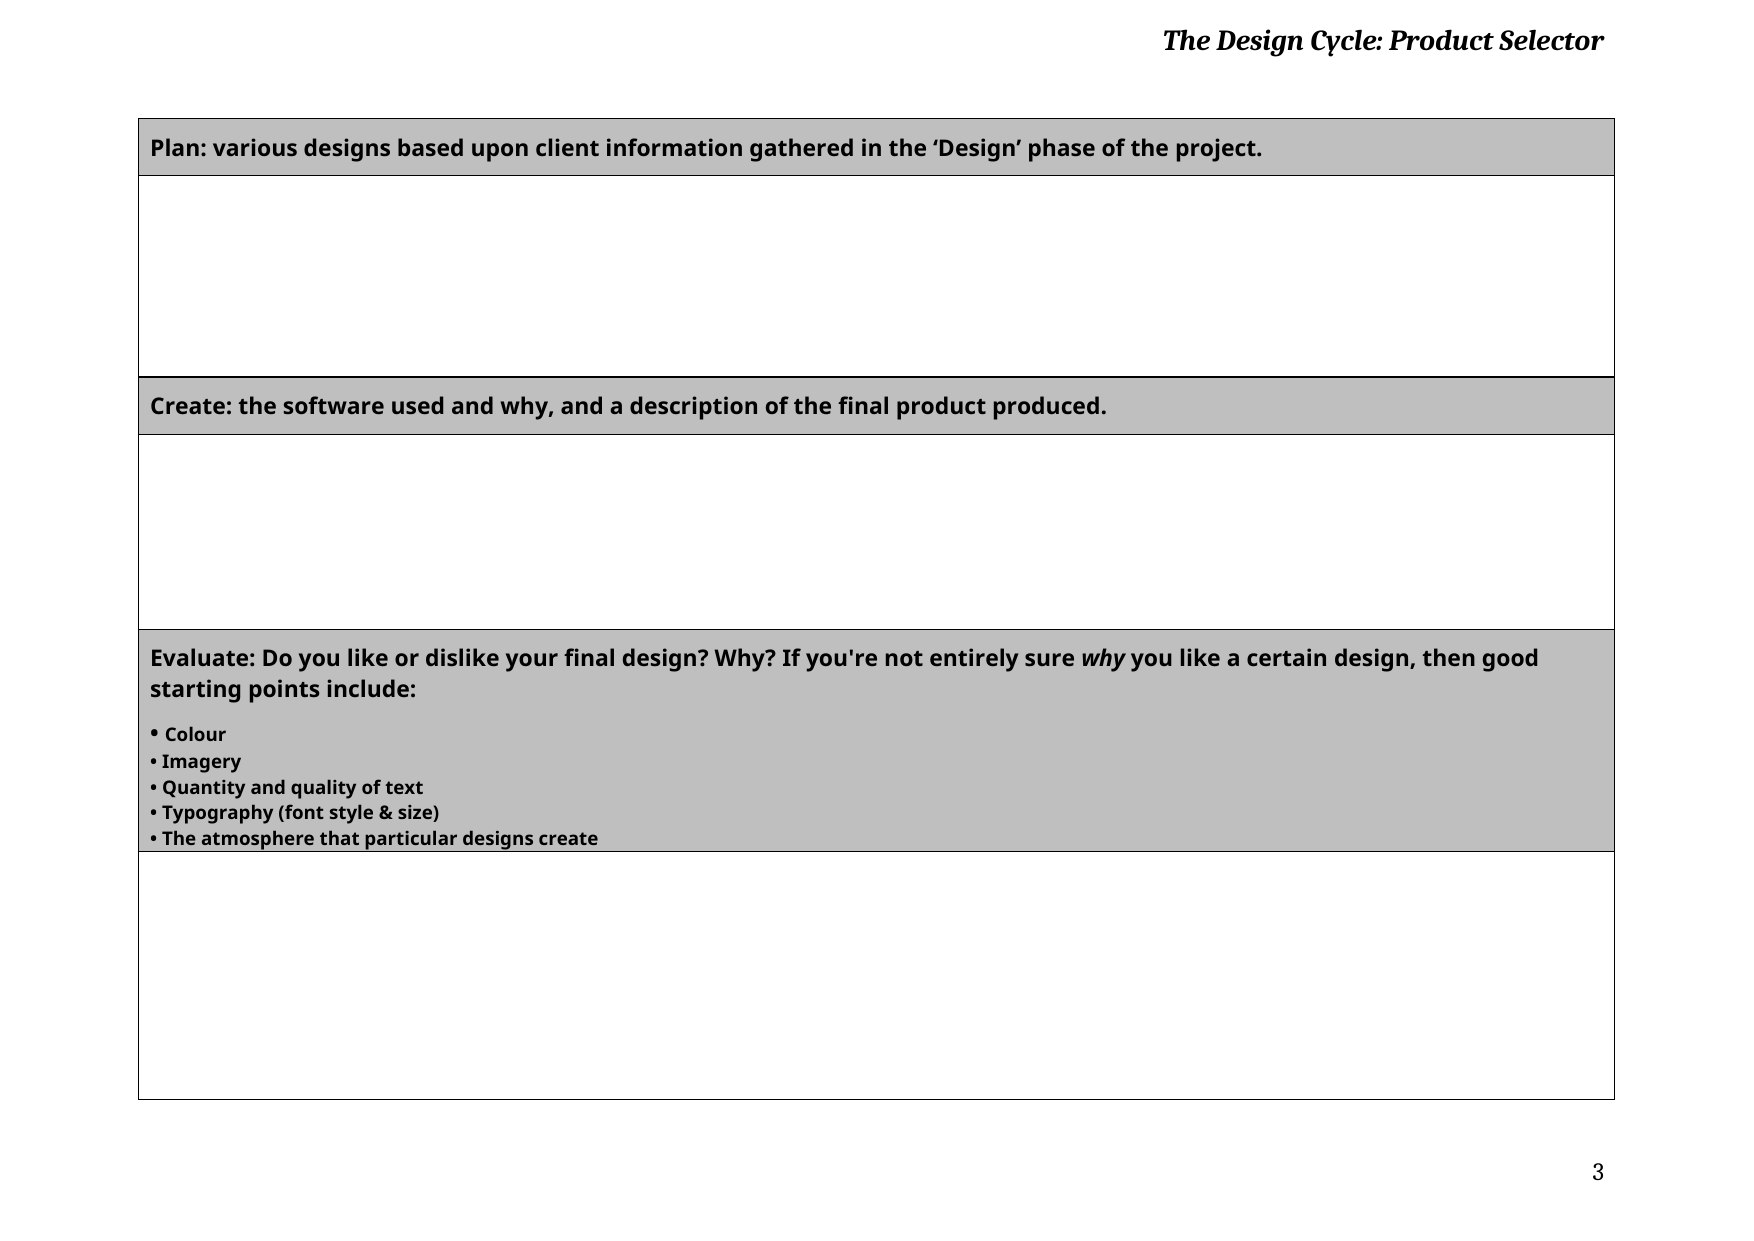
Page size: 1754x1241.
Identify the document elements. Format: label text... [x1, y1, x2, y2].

table_cell [139, 435, 1614, 629]
table_cell Evaluate: Do you like or dislike your final design? Why? If you're not entirely sure why you like a certain design, then good starting points include: • Colour • Imagery • Quantity and quality of text • Typography (font style & size) • The atmosphere that particular designs create [139, 630, 1614, 851]
table_cell Create: the software used and why, and a description of the final product produced. [139, 378, 1614, 434]
table_cell [139, 852, 1614, 1099]
table_cell Plan: various designs based upon client information gathered in the ‘Design’ phase of the project. [139, 119, 1614, 175]
table_cell [139, 176, 1614, 376]
